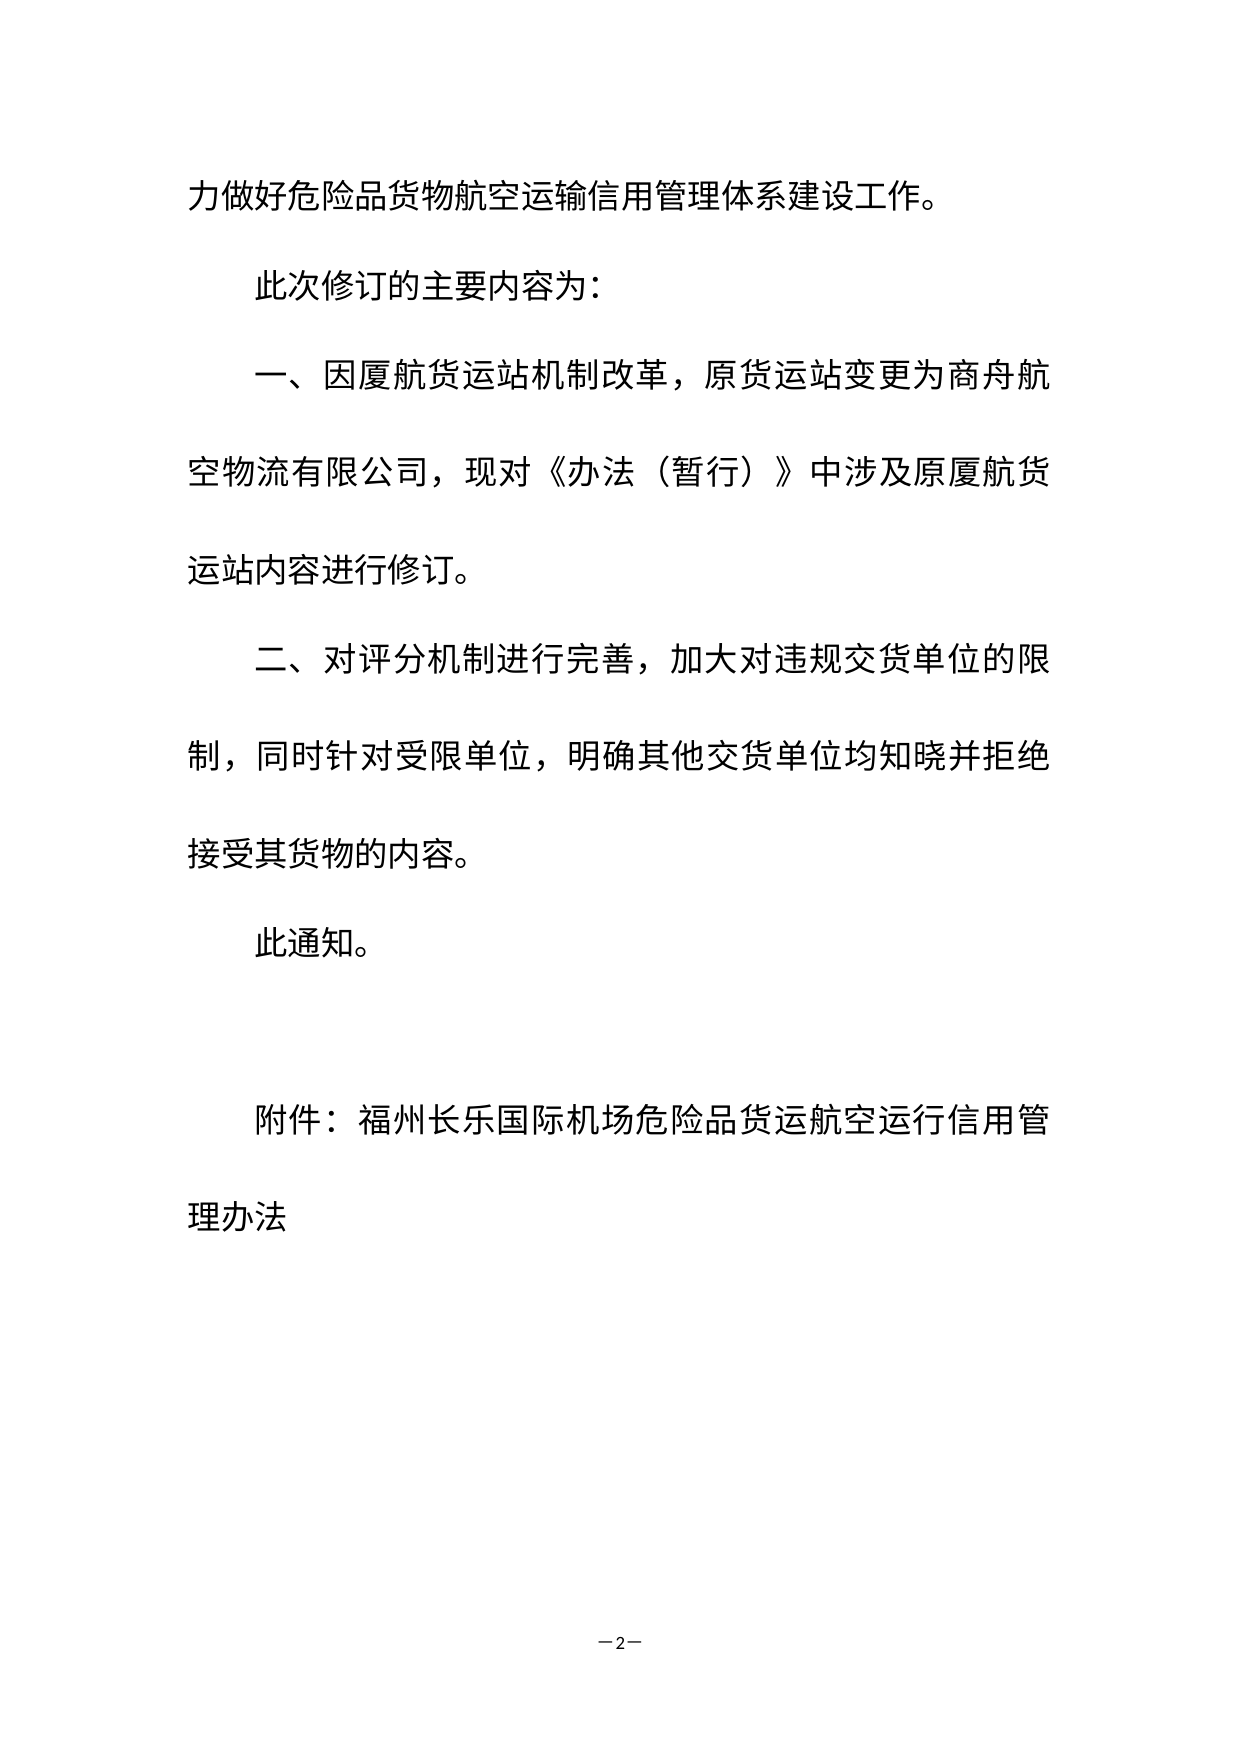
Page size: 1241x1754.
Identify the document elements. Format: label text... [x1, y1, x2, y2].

text 一、因厦航货运站机制改革，原货运站变更为商舟航空物流有限公司，现对《办法（暂行）》中涉及原厦航货运站内容进行修订。 [187, 340, 1053, 600]
text 附件：福州长乐国际机场危险品货运航空运行信用管理办法 [187, 1085, 1053, 1247]
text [187, 162, 1053, 227]
text 二、对评分机制进行完善，加大对违规交货单位的限制，同时针对受限单位，明确其他交货单位均知晓并拒绝接受其货物的内容。 [187, 624, 1053, 884]
text 此次修订的主要内容为： [187, 251, 1053, 316]
text 此通知。 [187, 908, 1053, 973]
